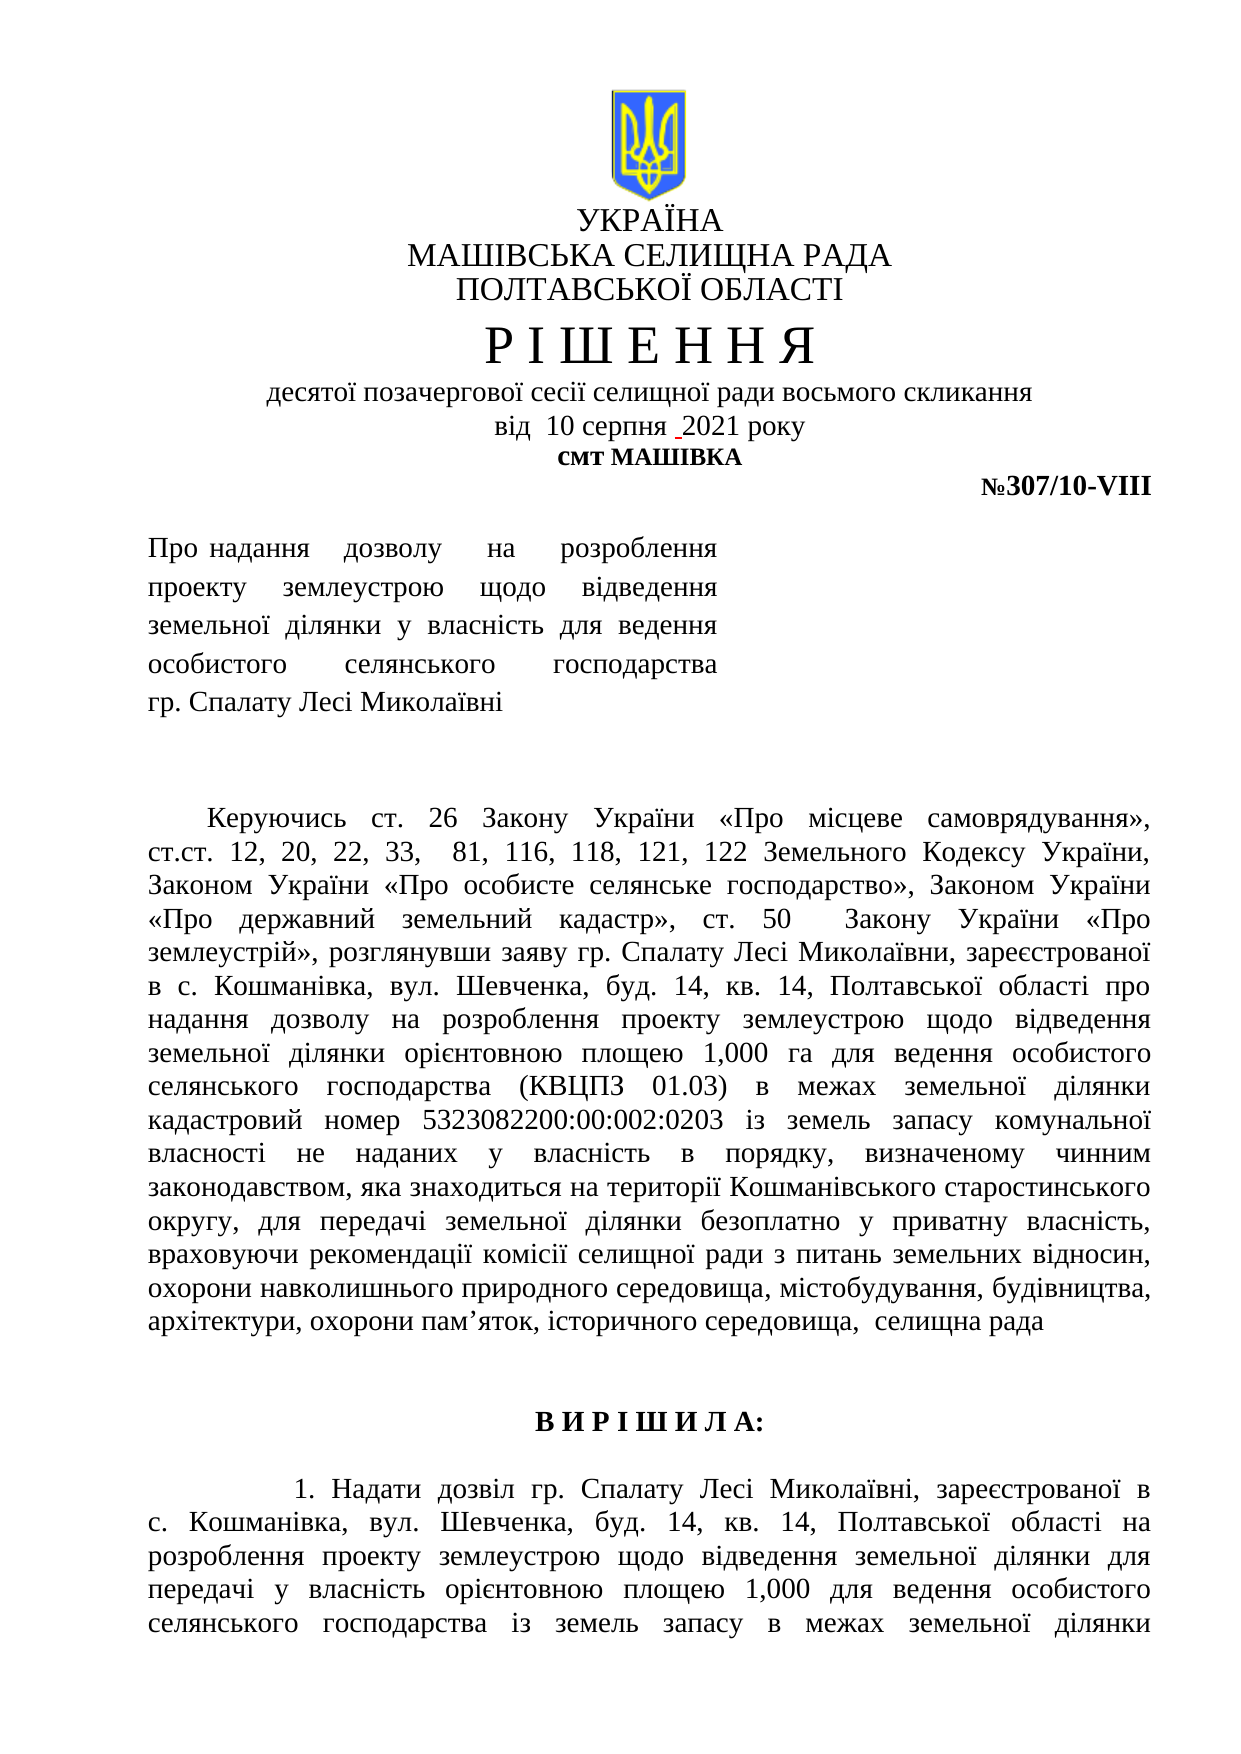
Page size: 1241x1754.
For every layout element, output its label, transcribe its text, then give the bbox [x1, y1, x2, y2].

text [148, 1471, 1152, 1639]
list від 10 серпня 2021 року [148, 408, 1152, 441]
list №307/10-VIII [148, 472, 1152, 502]
table_header Про надання дозволу на розроблення проекту землеустрою щодо відведення земельної ділянки у власність для ведення особистого селянського господарства гр. Спалату Лесі Миколаївні [136, 530, 729, 800]
text УКРАЇНА [148, 204, 1152, 239]
list смт МАШІВКА [148, 441, 1152, 472]
text ПОЛТАВСЬКОЇ ОБЛАСТІ [148, 273, 1152, 308]
subtitle Р І Ш Е Н Н Я [148, 318, 1152, 374]
text В И Р І Ш И Л А: [148, 1404, 1152, 1437]
text МАШІВСЬКА СЕЛИЩНА РАДА [148, 239, 1152, 273]
list десятої позачергової сесії селищної ради восьмого скликання [148, 374, 1152, 408]
text Керуючись ст. 26 Закону України «Про місцеве самоврядування», ст.ст. 12, 20, 22, 33, 81, 116, 118, 121, 122 Земельного Кодексу України, Законом України «Про особисте селянське господарство», Законом України «Про державний земельний кадастр», ст. 50 Закону України «Про землеустрій», розглянувши заяву гр. Спалату Лесі Миколаївни, зареєстрованої в с. Кошманівка, вул. Шевченка, буд. 14, кв. 14, Полтавської області про надання дозволу на розроблення проекту землеустрою щодо відведення земельної ділянки орієнтовною площею 1,000 га для ведення особистого селянського господарства (КВЦПЗ 01.03) в межах земельної ділянки кадастровий номер 5323082200:00:002:0203 із земель запасу комунальної власності не наданих у власність в порядку, визначеному чинним законодавством, яка знаходиться на території Кошманівського старостинського округу, для передачі земельної ділянки безоплатно у приватну власність, враховуючи рекомендації комісії селищної ради з питань земельних відносин, охорони навколишнього природного середовища, містобудування, будівництва, архітектури, охорони пам’яток, історичного середовища, селищна рада [148, 800, 1152, 1337]
